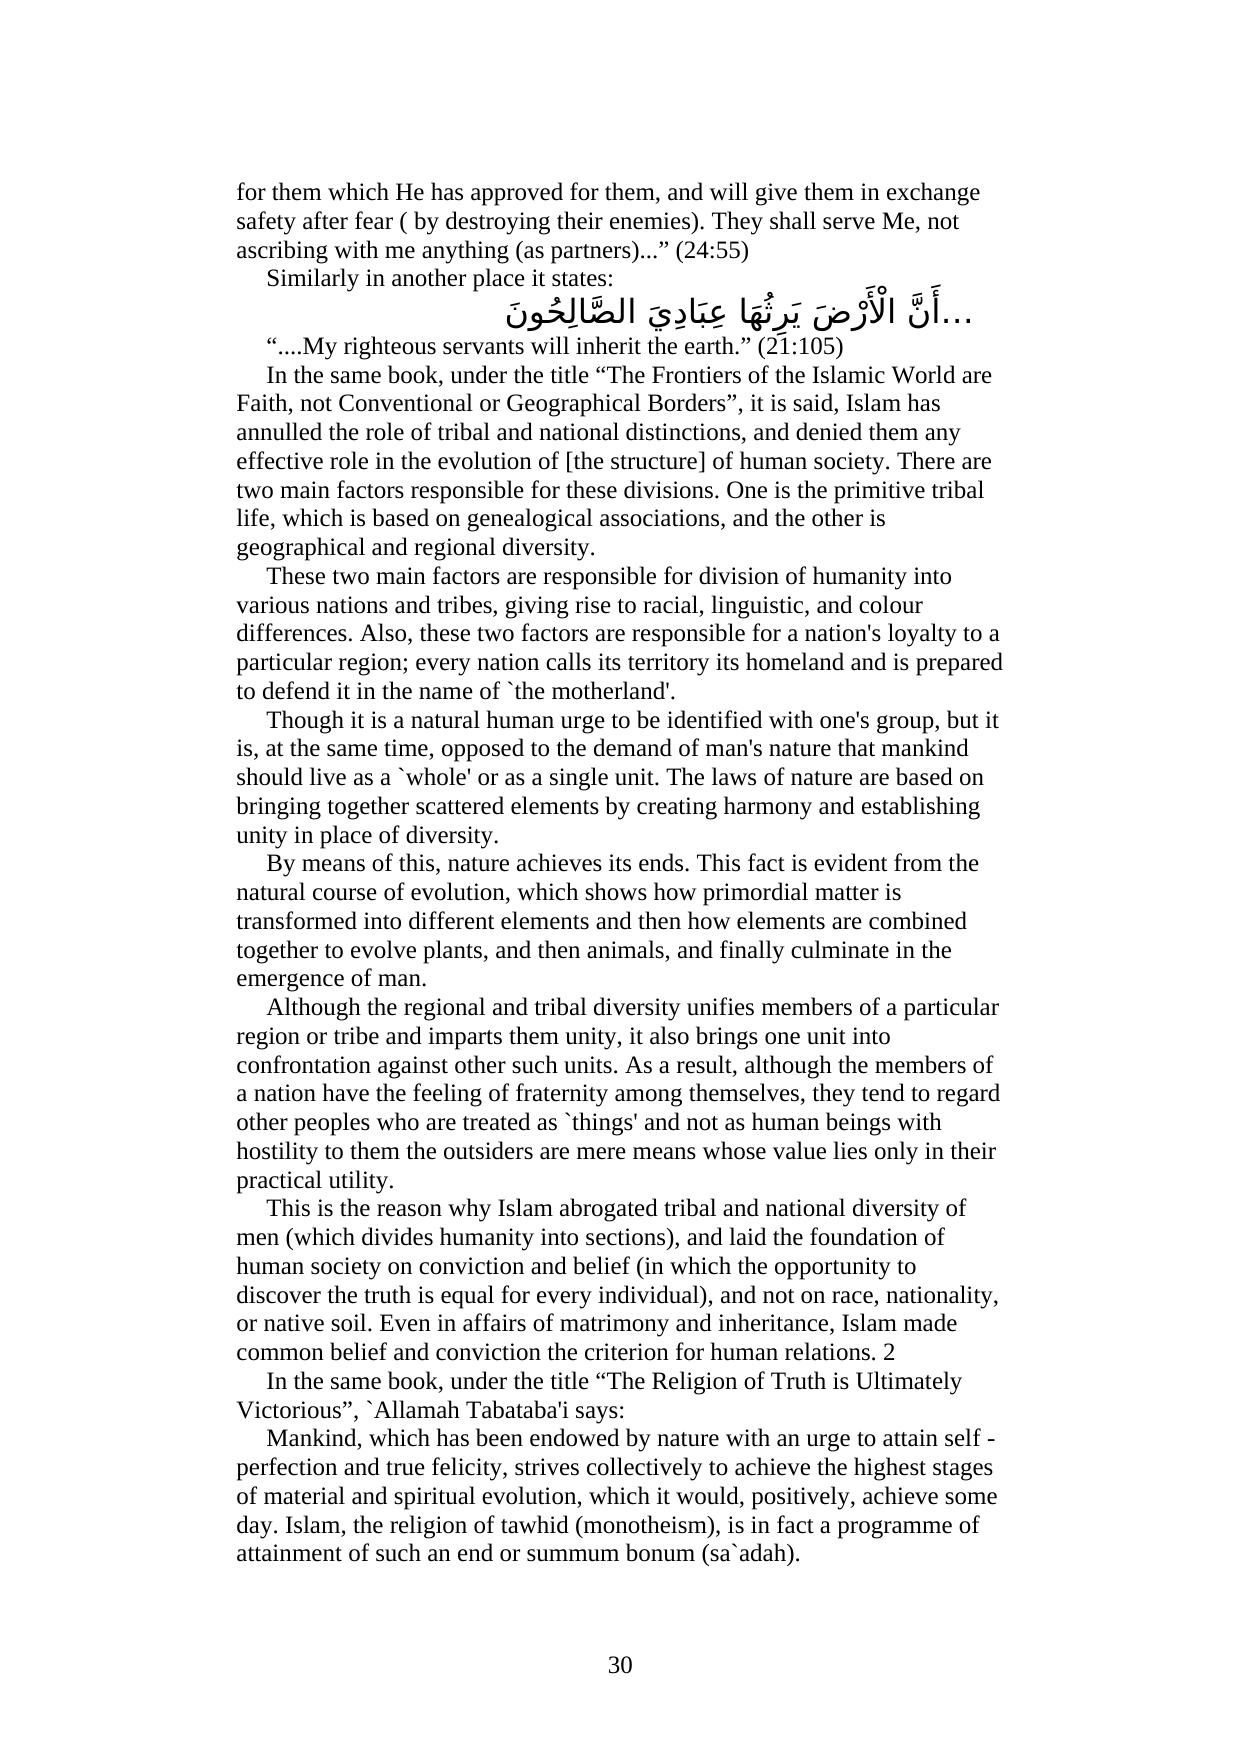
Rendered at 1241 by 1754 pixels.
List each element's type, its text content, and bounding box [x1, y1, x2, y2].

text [236, 177, 1004, 263]
text Though it is a natural human urge to be identified with one's group, but it is, at the same time, opposed to the demand of man's nature that mankind should live as a `whole' or as a single unit. The laws of nature are based on bringing together scattered elements by creating harmony and establishing unity in place of diversity. [236, 705, 1004, 848]
text “....My righteous servants will inherit the earth.” (21:105) [236, 331, 1004, 360]
text These two main factors are responsible for division of humanity into various nations and tribes, giving rise to racial, linguistic, and colour differences. Also, these two factors are responsible for a nation's loyalty to a particular region; every nation calls its territory its homeland and is prepared to defend it in the name of `the motherland'. [236, 561, 1004, 705]
text This is the reason why Islam abrogated tribal and national diversity of men (which divides humanity into sections), and laid the foundation of human society on conviction and belief (in which the opportunity to discover the truth is equal for every individual), and not on race, nationality, or native soil. Even in affairs of matrimony and inheritance, Islam made common belief and conviction the criterion for human relations. 2 [236, 1193, 1004, 1366]
text …أَنَّ الْأَرْضَ يَرِثُهَا عِبَادِيَ الصَّالِحُونَ [236, 292, 1004, 331]
text Similarly in another place it states: [236, 263, 1004, 292]
text In the same book, under the title “The Frontiers of the Islamic World are Faith, not Conventional or Geographical Borders”, it is said, Islam has annulled the role of tribal and national distinctions, and denied them any effective role in the evolution of [the structure] of human society. There are two main factors responsible for these divisions. One is the primitive tribal life, which is based on genealogical associations, and the other is geographical and regional diversity. [236, 360, 1004, 561]
text Although the regional and tribal diversity unifies members of a particular region or tribe and imparts them unity, it also brings one unit into confrontation against other such units. As a result, although the members of a nation have the feeling of fraternity among themselves, they tend to regard other peoples who are treated as `things' and not as human beings with hostility to them the outsiders are mere means whose value lies only in their practical utility. [236, 992, 1004, 1193]
text By means of this, nature achieves its ends. This fact is evident from the natural course of evolution, which shows how pri­mordial matter is transformed into different elements and then how elements are combined together to evolve plants, and then animals, and finally culminate in the emergence of man. [236, 848, 1004, 992]
text Mankind, which has been endowed by nature with an urge to attain self ­perfection and true felicity, strives collectively to achieve the highest stages of material and spiritual evolution, which it would, positively, achieve some day. Islam, the religion of tawhid (monotheism), is in fact a programme of attain­ment of such an end or summum bonum (sa`adah). [236, 1423, 1004, 1567]
text In the same book, under the title “The Religion of Truth is Ultimately Victorious”, `Allamah Tabataba'i says: [236, 1366, 1004, 1423]
